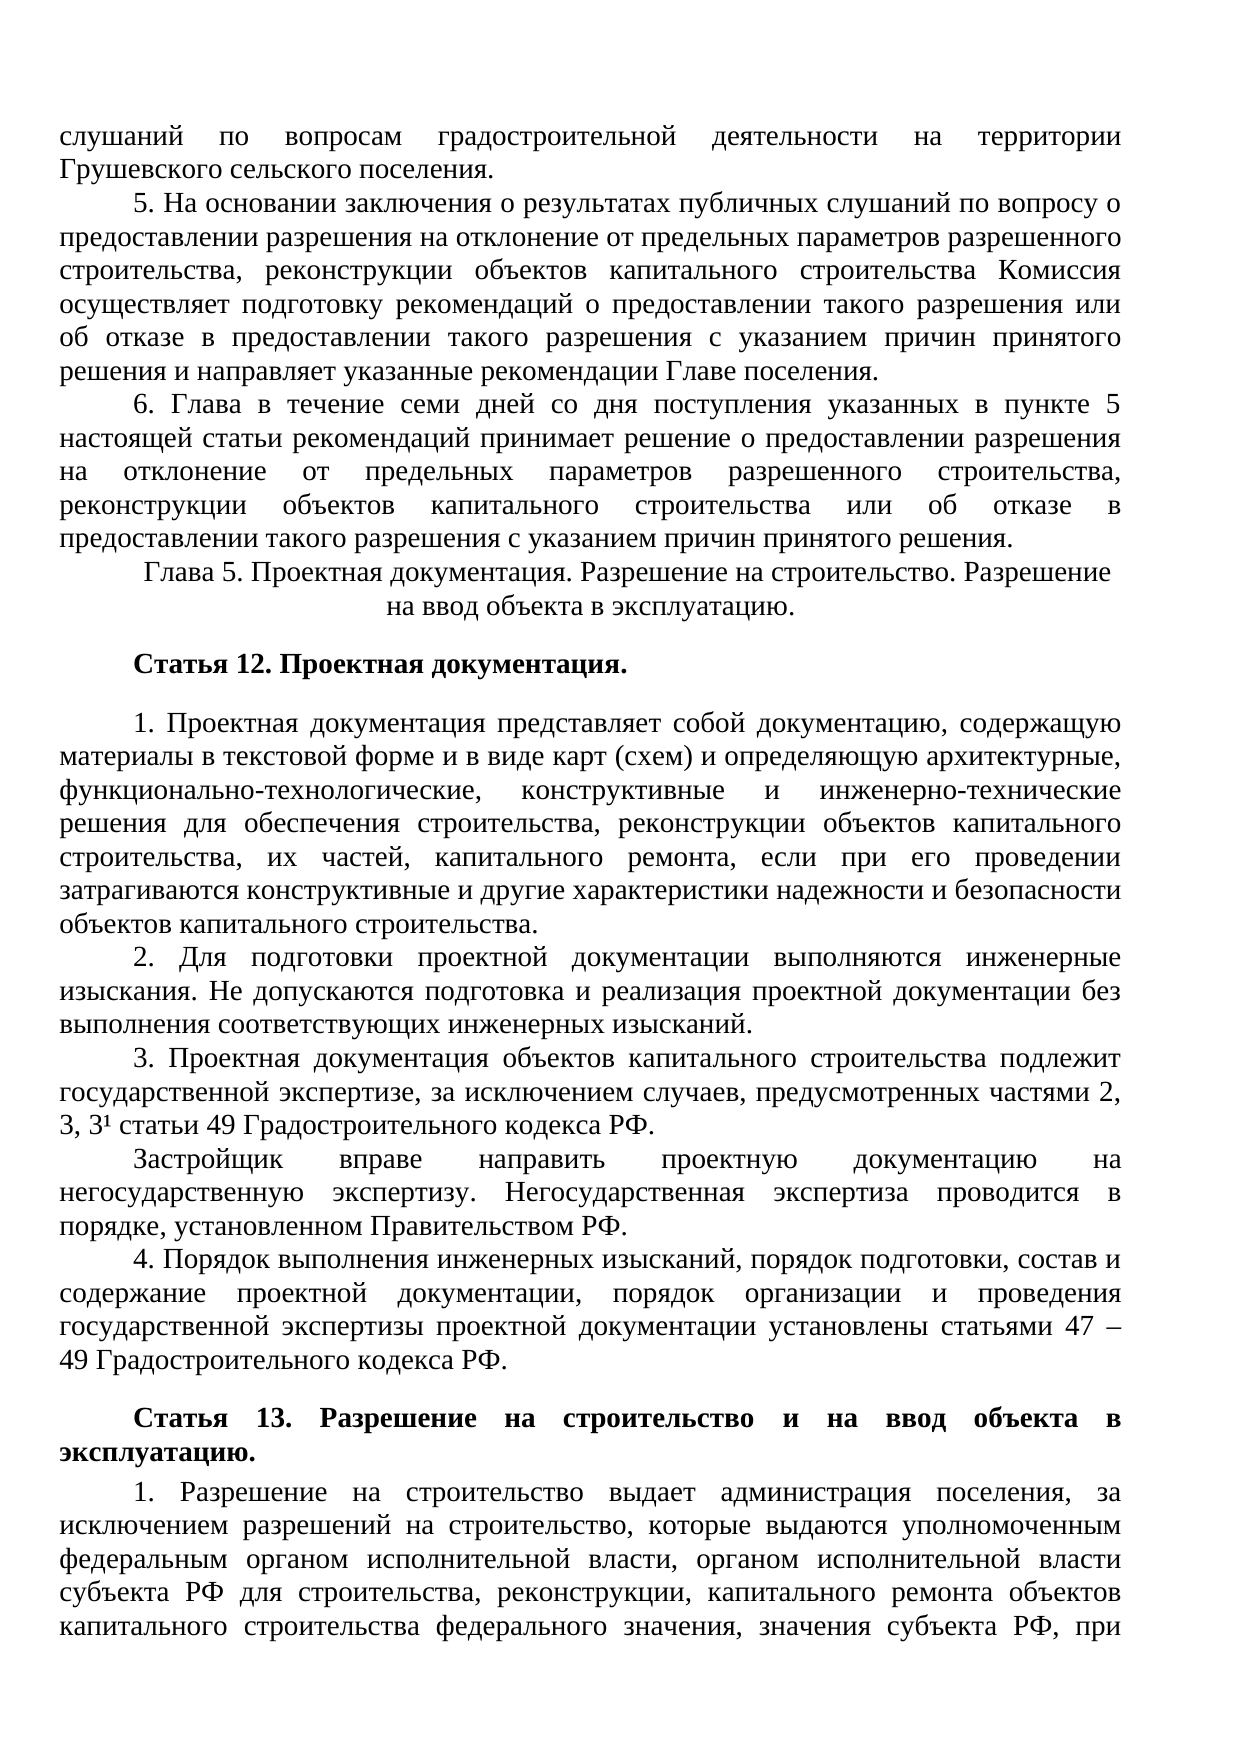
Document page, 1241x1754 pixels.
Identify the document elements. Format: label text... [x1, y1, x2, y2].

subtitle Глава 5. Проектная документация. Разрешение на строительство. Разрешение на ввод объекта в эксплуатацию. [59, 554, 1122, 621]
text 6. Глава в течение семи дней со дня поступления указанных в пункте 5 настоящей статьи рекомендаций принимает решение о предоставлении разрешения на отклонение от предельных параметров разрешенного строительства, реконструкции объектов капитального строительства или об отказе в предоставлении такого разрешения с указанием причин принятого решения. [59, 386, 1122, 554]
text 3. Проектная документация объектов капитального строительства подлежит государственной экспертизе, за исключением случаев, предусмотренных частями 2, 3, 3¹ статьи 49 Градостроительного кодекса РФ. [59, 1040, 1122, 1141]
text Застройщик вправе направить проектную документацию на негосударственную экспертизу. Негосударственная экспертиза проводится в порядке, установленном Правительством РФ. [59, 1141, 1122, 1241]
subtitle Статья 12. Проектная документация. [59, 646, 1122, 680]
text 5. На основании заключения о результатах публичных слушаний по вопросу о предоставлении разрешения на отклонение от предельных параметров разрешенного строительства, реконструкции объектов капитального строительства Комиссия осуществляет подготовку рекомендаций о предоставлении такого разрешения или об отказе в предоставлении такого разрешения с указанием причин принятого решения и направляет указанные рекомендации Главе поселения. [59, 185, 1122, 386]
subtitle Статья 13. Разрешение на строительство и на ввод объекта в эксплуатацию. [59, 1401, 1122, 1468]
text 1. Проектная документация представляет собой документацию, содержащую материалы в текстовой форме и в виде карт (схем) и определяющую архитектурные, функционально-технологические, конструктивные и инженерно-технические решения для обеспечения строительства, реконструкции объектов капитального строительства, их частей, капитального ремонта, если при его проведении затрагиваются конструктивные и другие характеристики надежности и безопасности объектов капитального строительства. [59, 705, 1122, 939]
text 4. Порядок выполнения инженерных изысканий, порядок подготовки, состав и содержание проектной документации, порядок организации и проведения государственной экспертизы проектной документации установлены статьями 47 – 49 Градостроительного кодекса РФ. [59, 1241, 1122, 1376]
text 2. Для подготовки проектной документации выполняются инженерные изыскания. Не допускаются подготовка и реализация проектной документации без выполнения соответствующих инженерных изысканий. [59, 939, 1122, 1040]
